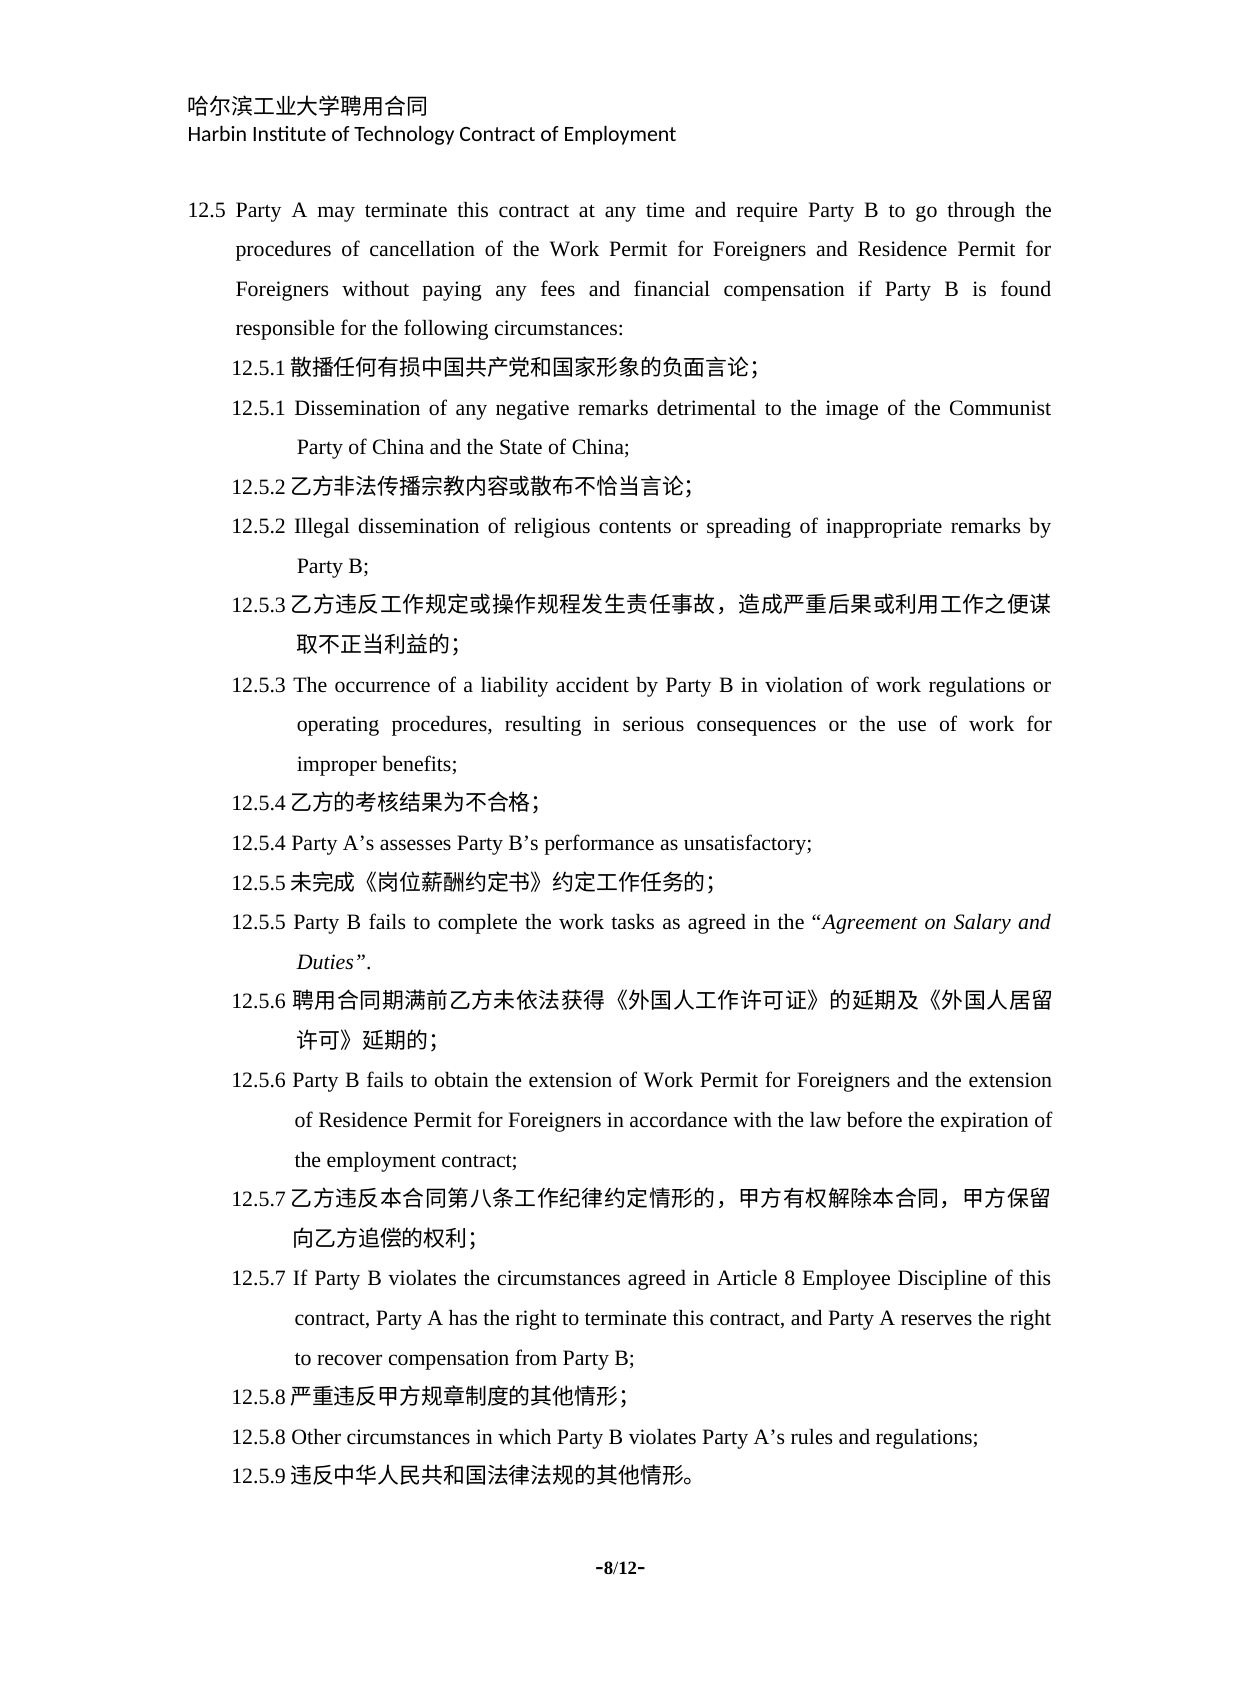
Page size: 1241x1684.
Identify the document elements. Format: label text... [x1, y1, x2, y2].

text 12.5.7乙方违反本合同第八条工作纪律约定情形的，甲方有权解除本合同，甲方保留向乙方追偿的权利； [231, 1175, 1053, 1254]
text 12.5.3乙方违反工作规定或操作规程发生责任事故，造成严重后果或利用工作之便谋取不正当利益的； [231, 581, 1053, 660]
text 12.5.5 Party B fails to complete the work tasks as agreed in the “Agreement on Salary and Duties”. [231, 898, 1053, 977]
text 12.5.4 Party A’s assesses Party B’s performance as unsatisfactory; [231, 819, 1053, 858]
text 12.5.6 聘用合同期满前乙方未依法获得《外国人工作许可证》的延期及《外国人居留许可》延期的； [231, 977, 1053, 1056]
text 12.5.1 Dissemination of any negative remarks detrimental to the image of the Communist Party of China and the State of China; [231, 383, 1053, 462]
text 12.5 Party A may terminate this contract at any time and require Party B to go through the procedures of cancellation of the Work Permit for Foreigners and Residence Permit for Foreigners without paying any fees and financial compensation if Party B is found responsible for the following circumstances: [187, 185, 1053, 344]
text 12.5.1散播任何有损中国共产党和国家形象的负面言论； [231, 344, 1053, 383]
text 12.5.6 Party B fails to obtain the extension of Work Permit for Foreigners and the extension of Residence Permit for Foreigners in accordance with the law before the expiration of the employment contract; [231, 1056, 1053, 1175]
text 12.5.2 Illegal dissemination of religious contents or spreading of inappropriate remarks by Party B; [231, 502, 1053, 581]
text 12.5.4乙方的考核结果为不合格； [187, 779, 1053, 819]
text 12.5.3 The occurrence of a liability accident by Party B in violation of work regulations or operating procedures, resulting in serious consequences or the use of work for improper benefits; [231, 660, 1053, 779]
text 12.5.9违反中华人民共和国法律法规的其他情形。 [187, 1452, 1053, 1492]
text 12.5.8严重违反甲方规章制度的其他情形； [187, 1373, 1053, 1412]
text 12.5.2乙方非法传播宗教内容或散布不恰当言论； [231, 462, 1053, 502]
text 12.5.7 If Party B violates the circumstances agreed in Article 8 Employee Discipline of this contract, Party A has the right to terminate this contract, and Party A reserves the right to recover compensation from Party B; [231, 1254, 1053, 1373]
text 12.5.8 Other circumstances in which Party B violates Party A’s rules and regulations; [231, 1412, 1053, 1452]
text 12.5.5未完成《岗位薪酬约定书》约定工作任务的； [187, 858, 1053, 898]
